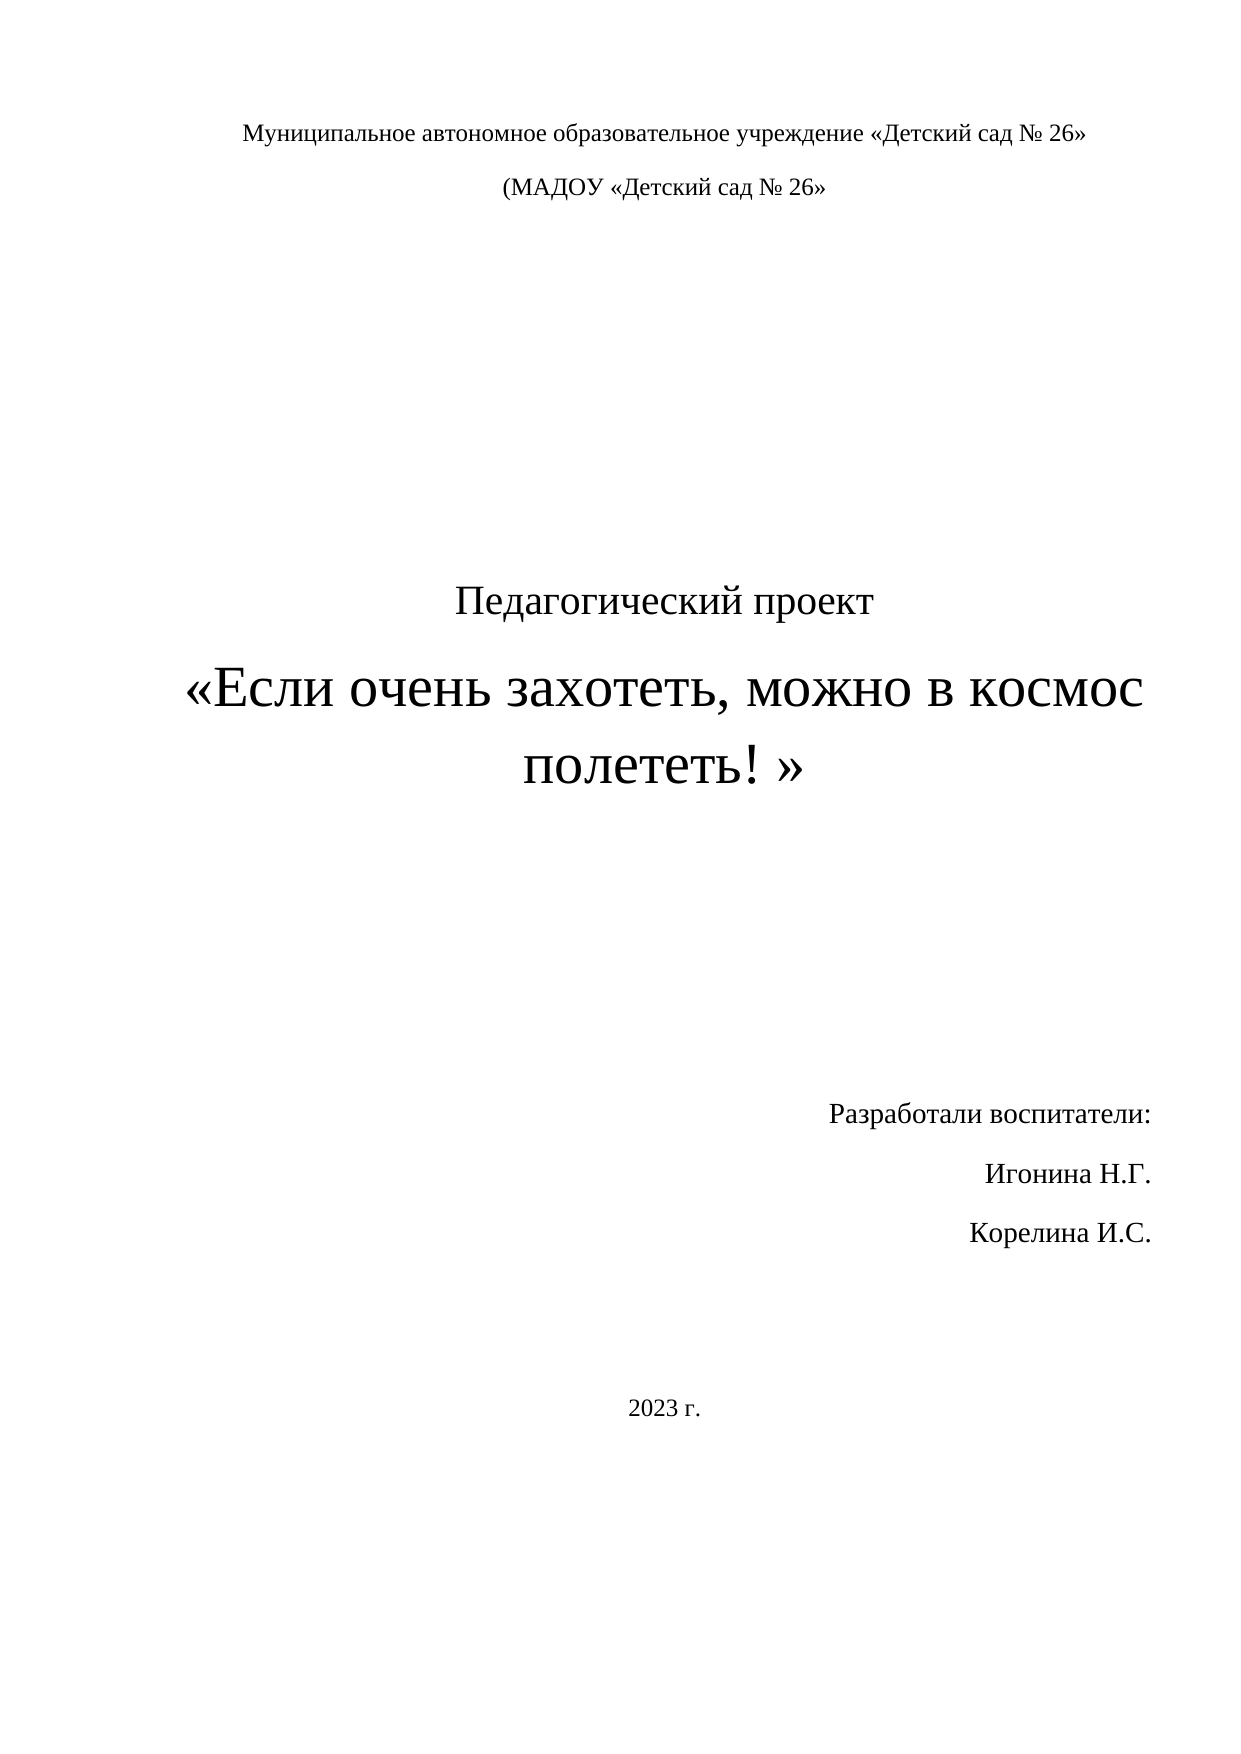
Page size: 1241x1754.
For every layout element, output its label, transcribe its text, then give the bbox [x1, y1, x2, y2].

text Корелина И.С. [177, 1215, 1152, 1249]
text 2023 г. [177, 1393, 1152, 1422]
text (МАДОУ «Детский сад № 26» [177, 172, 1152, 201]
text Педагогический проект [177, 576, 1152, 624]
text «Если очень захотеть, можно в космос полететь! » [177, 652, 1152, 796]
text Муниципальное автономное образовательное учреждение «Детский сад № 26» [177, 118, 1152, 147]
text Разработали воспитатели: [177, 1096, 1152, 1130]
text Игонина Н.Г. [177, 1156, 1152, 1189]
